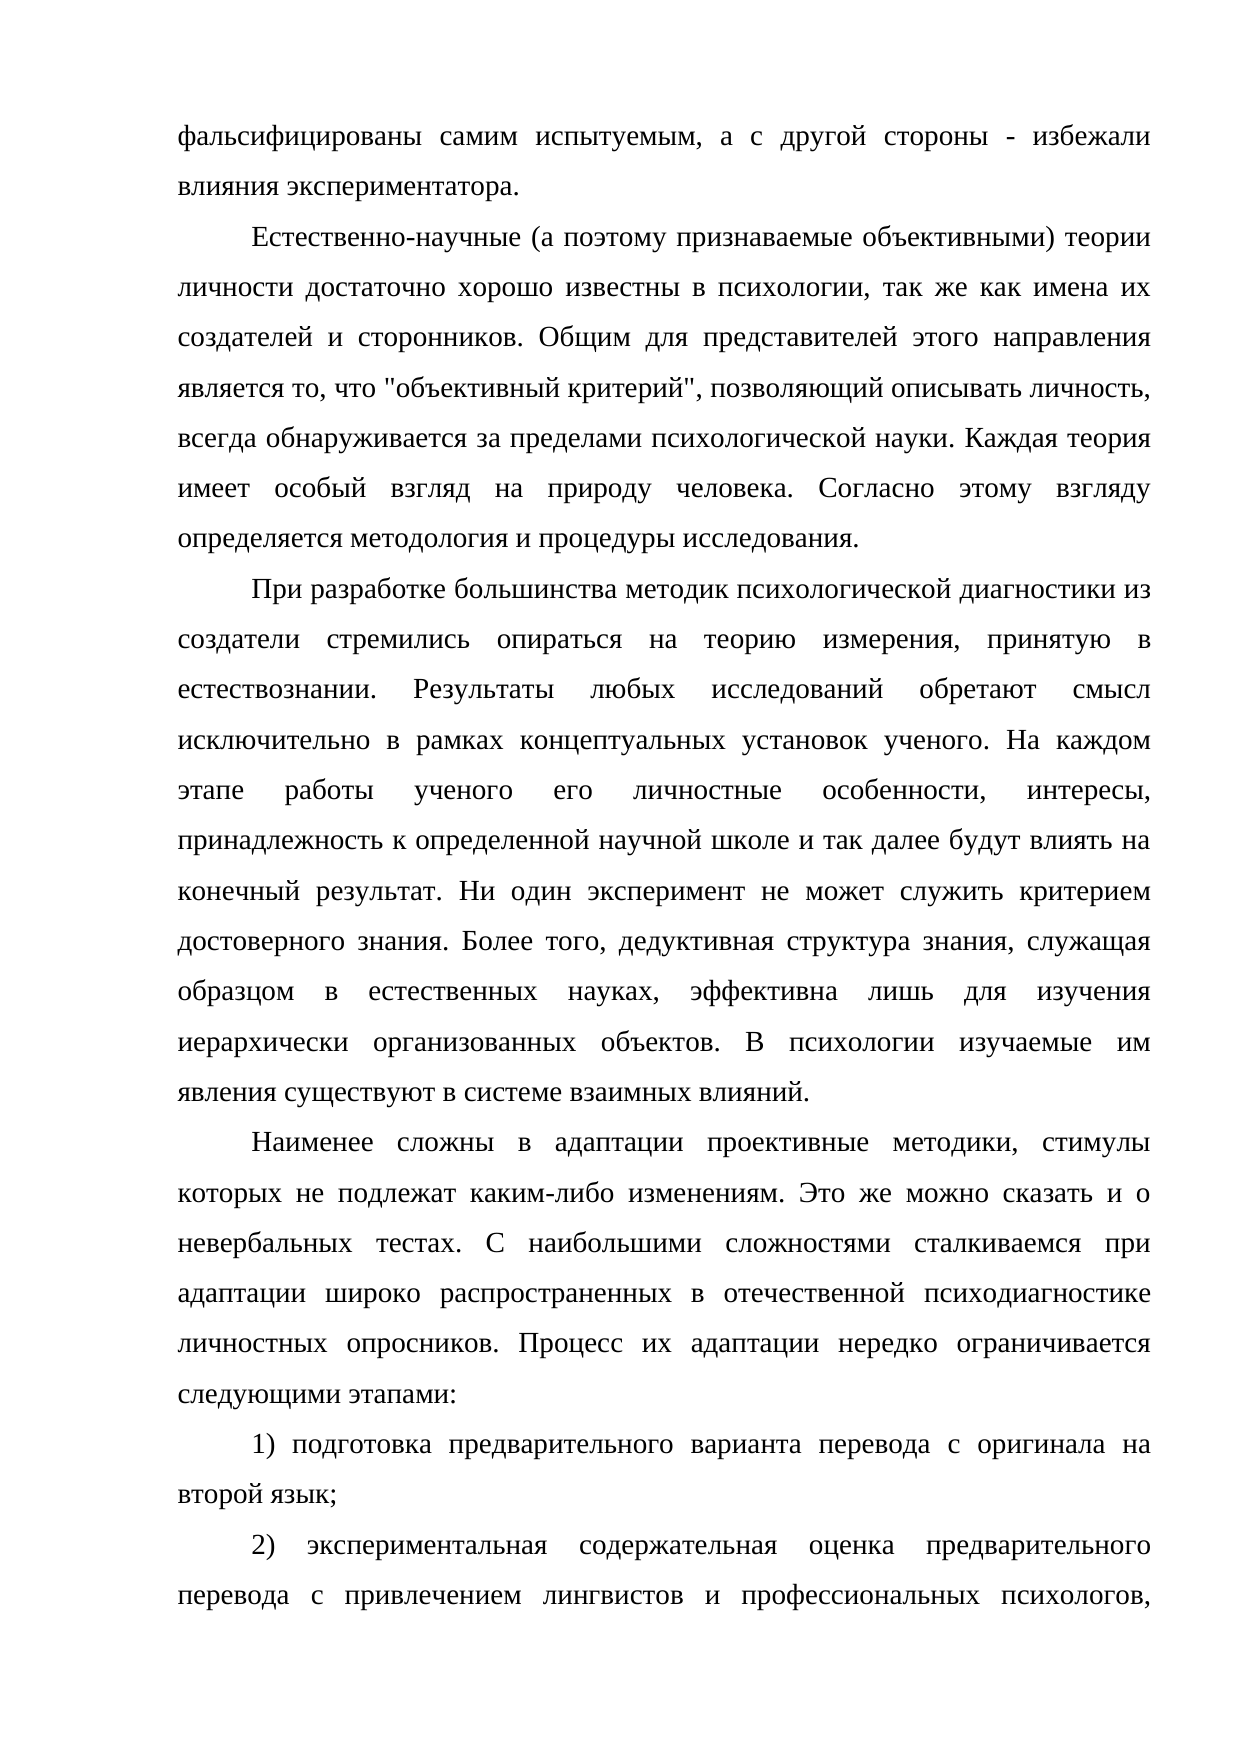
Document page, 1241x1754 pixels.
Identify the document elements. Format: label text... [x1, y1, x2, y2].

text При разработке большинства методик психологической диагностики из создатели стремились опираться на теорию измерения, принятую в естествознании. Результаты любых исследований обретают смысл исключительно в рамках концептуальных установок ученого. На каждом этапе работы ученого его личностные особенности, интересы, принадлежность к определенной научной школе и так далее будут влиять на конечный результат. Ни один эксперимент не может служить критерием достоверного знания. Более того, дедуктивная структура знания, служащая образцом в естественных науках, эффективна лишь для изучения иерархически организованных объектов. В психологии изучаемые им явления существуют в системе взаимных влияний. [177, 571, 1152, 1108]
text Наименее сложны в адаптации проективные методики, стимулы которых не подлежат каким-либо изменениям. Это же можно сказать и о невербальных тестах. С наибольшими сложностями сталкиваемся при адаптации широко распространенных в отечественной психодиагностике личностных опросников. Процесс их адаптации нередко ограничивается следующими этапами: [177, 1124, 1152, 1409]
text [177, 118, 1152, 202]
text 1) подготовка предварительного варианта перевода с оригинала на второй язык; [177, 1426, 1152, 1510]
text Естественно-научные (а поэтому признаваемые объективными) теории личности достаточно хорошо известны в психологии, так же как имена их создателей и сторонников. Общим для представителей этого направления является то, что "объективный критерий", позволяющий описывать личность, всегда обнаруживается за пределами психологической науки. Каждая теория имеет особый взгляд на природу человека. Согласно этому взгляду определяется методология и процедуры исследования. [177, 219, 1152, 554]
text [177, 1527, 1152, 1611]
